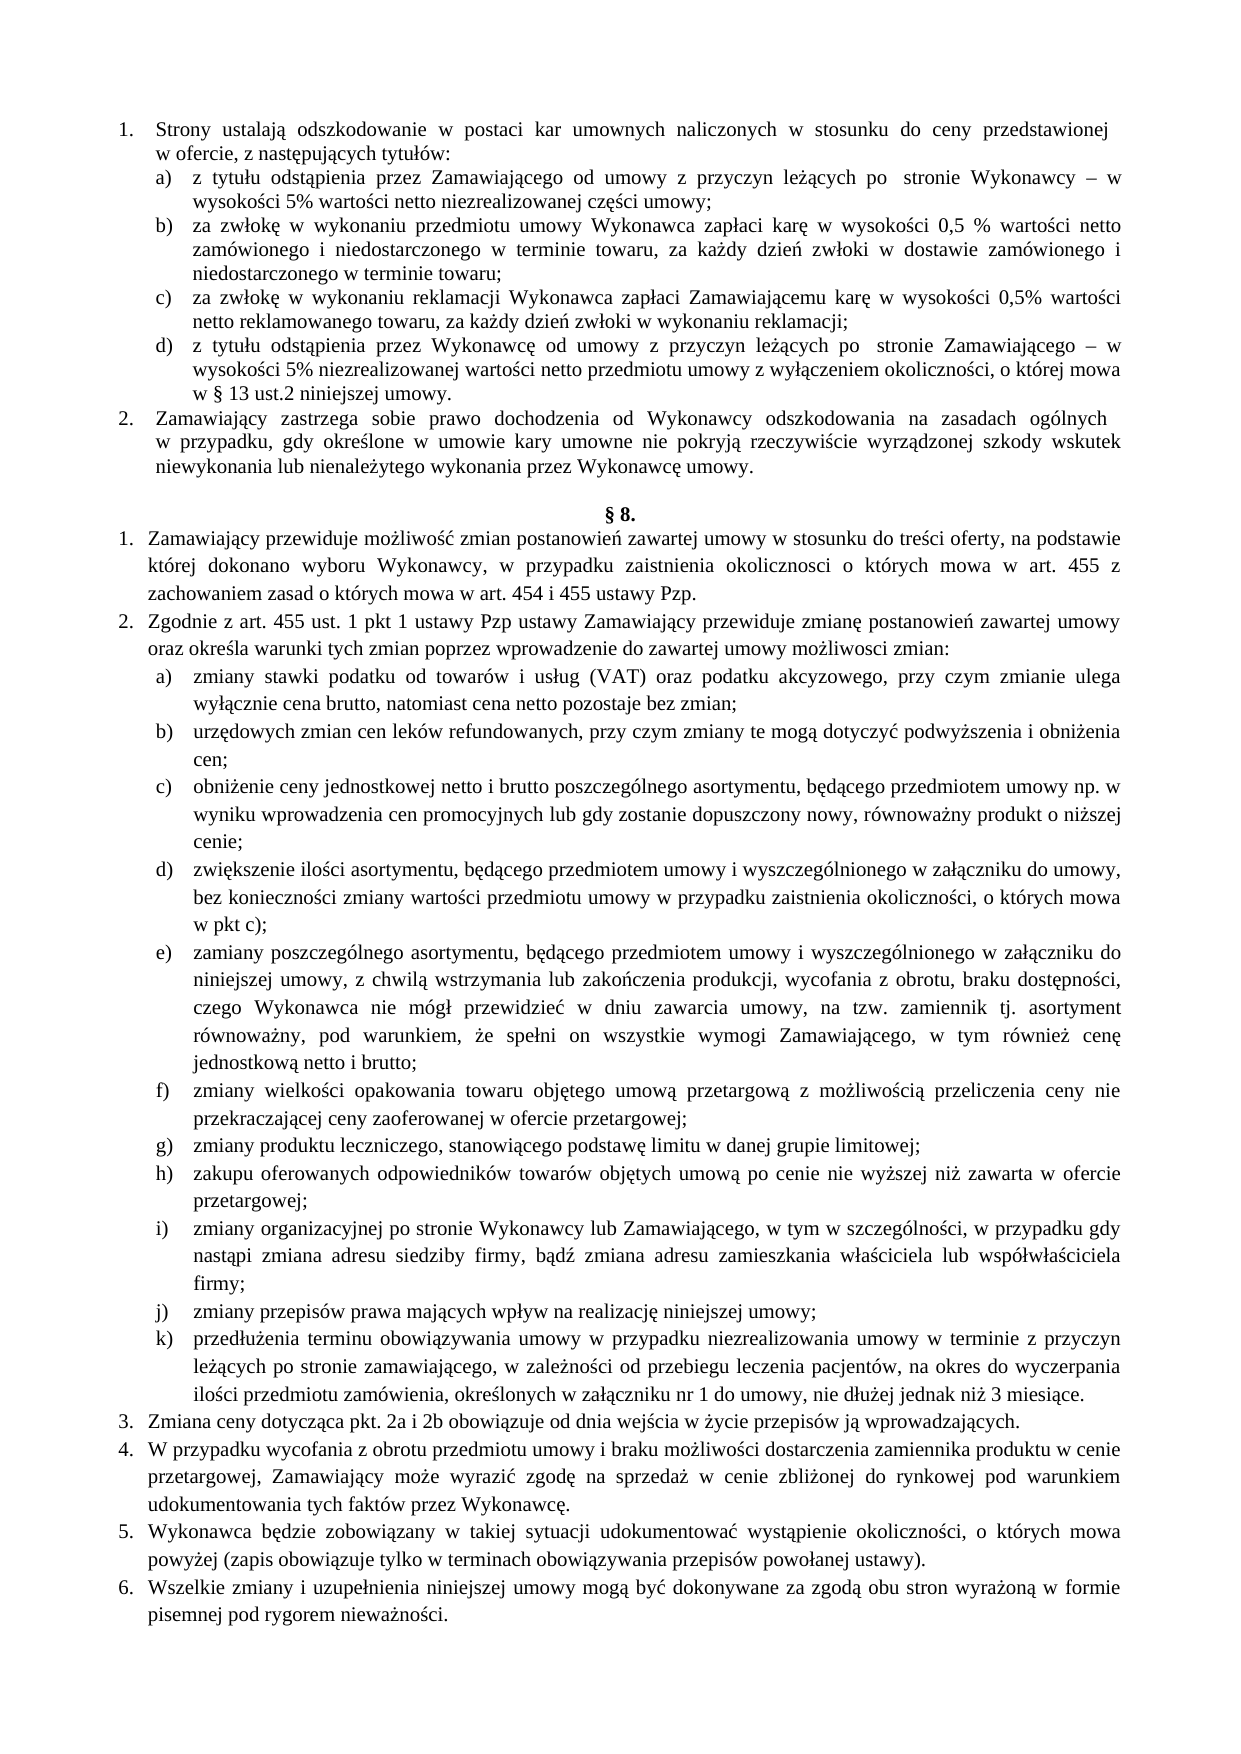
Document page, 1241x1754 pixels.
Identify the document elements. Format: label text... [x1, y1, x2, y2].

list z tytułu odstąpienia przez Wykonawcę od umowy z przyczyn leżących po stronie Zamawiającego – w wysokości 5% niezrealizowanej wartości netto przedmiotu umowy z wyłączeniem okoliczności, o której mowa w § 13 ust.2 niniejszej umowy. [155, 333, 1122, 405]
list zmiany stawki podatku od towarów i usług (VAT) oraz podatku akcyzowego, przy czym zmianie ulega wyłącznie cena brutto, natomiast cena netto pozostaje bez zmian; [156, 664, 1122, 715]
text § 8. [118, 502, 1122, 526]
list Zmiana ceny dotycząca pkt. 2a i 2b obowiązuje od dnia wejścia w życie przepisów ją wprowadzających. [118, 1409, 1122, 1433]
list przedłużenia terminu obowiązywania umowy w przypadku niezrealizowania umowy w terminie z przyczyn leżących po stronie zamawiającego, w zależności od przebiegu leczenia pacjentów, na okres do wyczerpania ilości przedmiotu zamówienia, określonych w załączniku nr 1 do umowy, nie dłużej jednak niż 3 miesiące. [156, 1326, 1122, 1406]
list zmiany produktu leczniczego, stanowiącego podstawę limitu w danej grupie limitowej; [156, 1133, 1122, 1157]
list za zwłokę w wykonaniu przedmiotu umowy Wykonawca zapłaci karę w wysokości 0,5 % wartości netto zamówionego i niedostarczonego w terminie towaru, za każdy dzień zwłoki w dostawie zamówionego i niedostarczonego w terminie towaru; [155, 213, 1122, 285]
list z tytułu odstąpienia przez Zamawiającego od umowy z przyczyn leżących po stronie Wykonawcy – w wysokości 5% wartości netto niezrealizowanej części umowy; [155, 165, 1122, 213]
list zmiany wielkości opakowania towaru objętego umową przetargową z możliwością przeliczenia ceny nie przekraczającej ceny zaoferowanej w ofercie przetargowej; [156, 1078, 1122, 1129]
list Wykonawca będzie zobowiązany w takiej sytuacji udokumentować wystąpienie okoliczności, o których mowa powyżej (zapis obowiązuje tylko w terminach obowiązywania przepisów powołanej ustawy). [118, 1519, 1122, 1571]
list zmiany przepisów prawa mających wpływ na realizację niniejszej umowy; [156, 1299, 1122, 1323]
list Strony ustalają odszkodowanie w postaci kar umownych naliczonych w stosunku do ceny przedstawionej w ofercie, z następujących tytułów: [118, 117, 1122, 165]
list obniżenie ceny jednostkowej netto i brutto poszczególnego asortymentu, będącego przedmiotem umowy np. w wyniku wprowadzenia cen promocyjnych lub gdy zostanie dopuszczony nowy, równoważny produkt o niższej cenie; [156, 774, 1122, 853]
list urzędowych zmian cen leków refundowanych, przy czym zmiany te mogą dotyczyć podwyższenia i obniżenia cen; [156, 719, 1122, 771]
list zmiany organizacyjnej po stronie Wykonawcy lub Zamawiającego, w tym w szczególności, w przypadku gdy nastąpi zmiana adresu siedziby firmy, bądź zmiana adresu zamieszkania właściciela lub współwłaściciela firmy; [156, 1216, 1122, 1295]
list zamiany poszczególnego asortymentu, będącego przedmiotem umowy i wyszczególnionego w załączniku do niniejszej umowy, z chwilą wstrzymania lub zakończenia produkcji, wycofania z obrotu, braku dostępności, czego Wykonawca nie mógł przewidzieć w dniu zawarcia umowy, na tzw. zamiennik tj. asortyment równoważny, pod warunkiem, że spełni on wszystkie wymogi Zamawiającego, w tym również cenę jednostkową netto i brutto; [156, 940, 1122, 1074]
list zwiększenie ilości asortymentu, będącego przedmiotem umowy i wyszczególnionego w załączniku do umowy, bez konieczności zmiany wartości przedmiotu umowy w przypadku zaistnienia okoliczności, o których mowa w pkt c); [156, 857, 1122, 936]
list Zgodnie z art. 455 ust. 1 pkt 1 ustawy Pzp ustawy Zamawiający przewiduje zmianę postanowień zawartej umowy oraz określa warunki tych zmian poprzez wprowadzenie do zawartej umowy możliwosci zmian: [118, 608, 1122, 660]
list Wszelkie zmiany i uzupełnienia niniejszej umowy mogą być dokonywane za zgodą obu stron wyrażoną w formie pisemnej pod rygorem nieważności. [118, 1575, 1122, 1626]
list Zamawiający przewiduje możliwość zmian postanowień zawartej umowy w stosunku do treści oferty, na podstawie której dokonano wyboru Wykonawcy, w przypadku zaistnienia okolicznosci o których mowa w art. 455 z zachowaniem zasad o których mowa w art. 454 i 455 ustawy Pzp. [118, 526, 1122, 605]
list za zwłokę w wykonaniu reklamacji Wykonawca zapłaci Zamawiającemu karę w wysokości 0,5% wartości netto reklamowanego towaru, za każdy dzień zwłoki w wykonaniu reklamacji; [155, 285, 1122, 333]
list W przypadku wycofania z obrotu przedmiotu umowy i braku możliwości dostarczenia zamiennika produktu w cenie przetargowej, Zamawiający może wyrazić zgodę na sprzedaż w cenie zbliżonej do rynkowej pod warunkiem udokumentowania tych faktów przez Wykonawcę. [118, 1437, 1122, 1516]
list Zamawiający zastrzega sobie prawo dochodzenia od Wykonawcy odszkodowania na zasadach ogólnych w przypadku, gdy określone w umowie kary umowne nie pokryją rzeczywiście wyrządzonej szkody wskutek niewykonania lub nienależytego wykonania przez Wykonawcę umowy. [118, 405, 1122, 478]
list zakupu oferowanych odpowiedników towarów objętych umową po cenie nie wyższej niż zawarta w ofercie przetargowej; [156, 1161, 1122, 1212]
